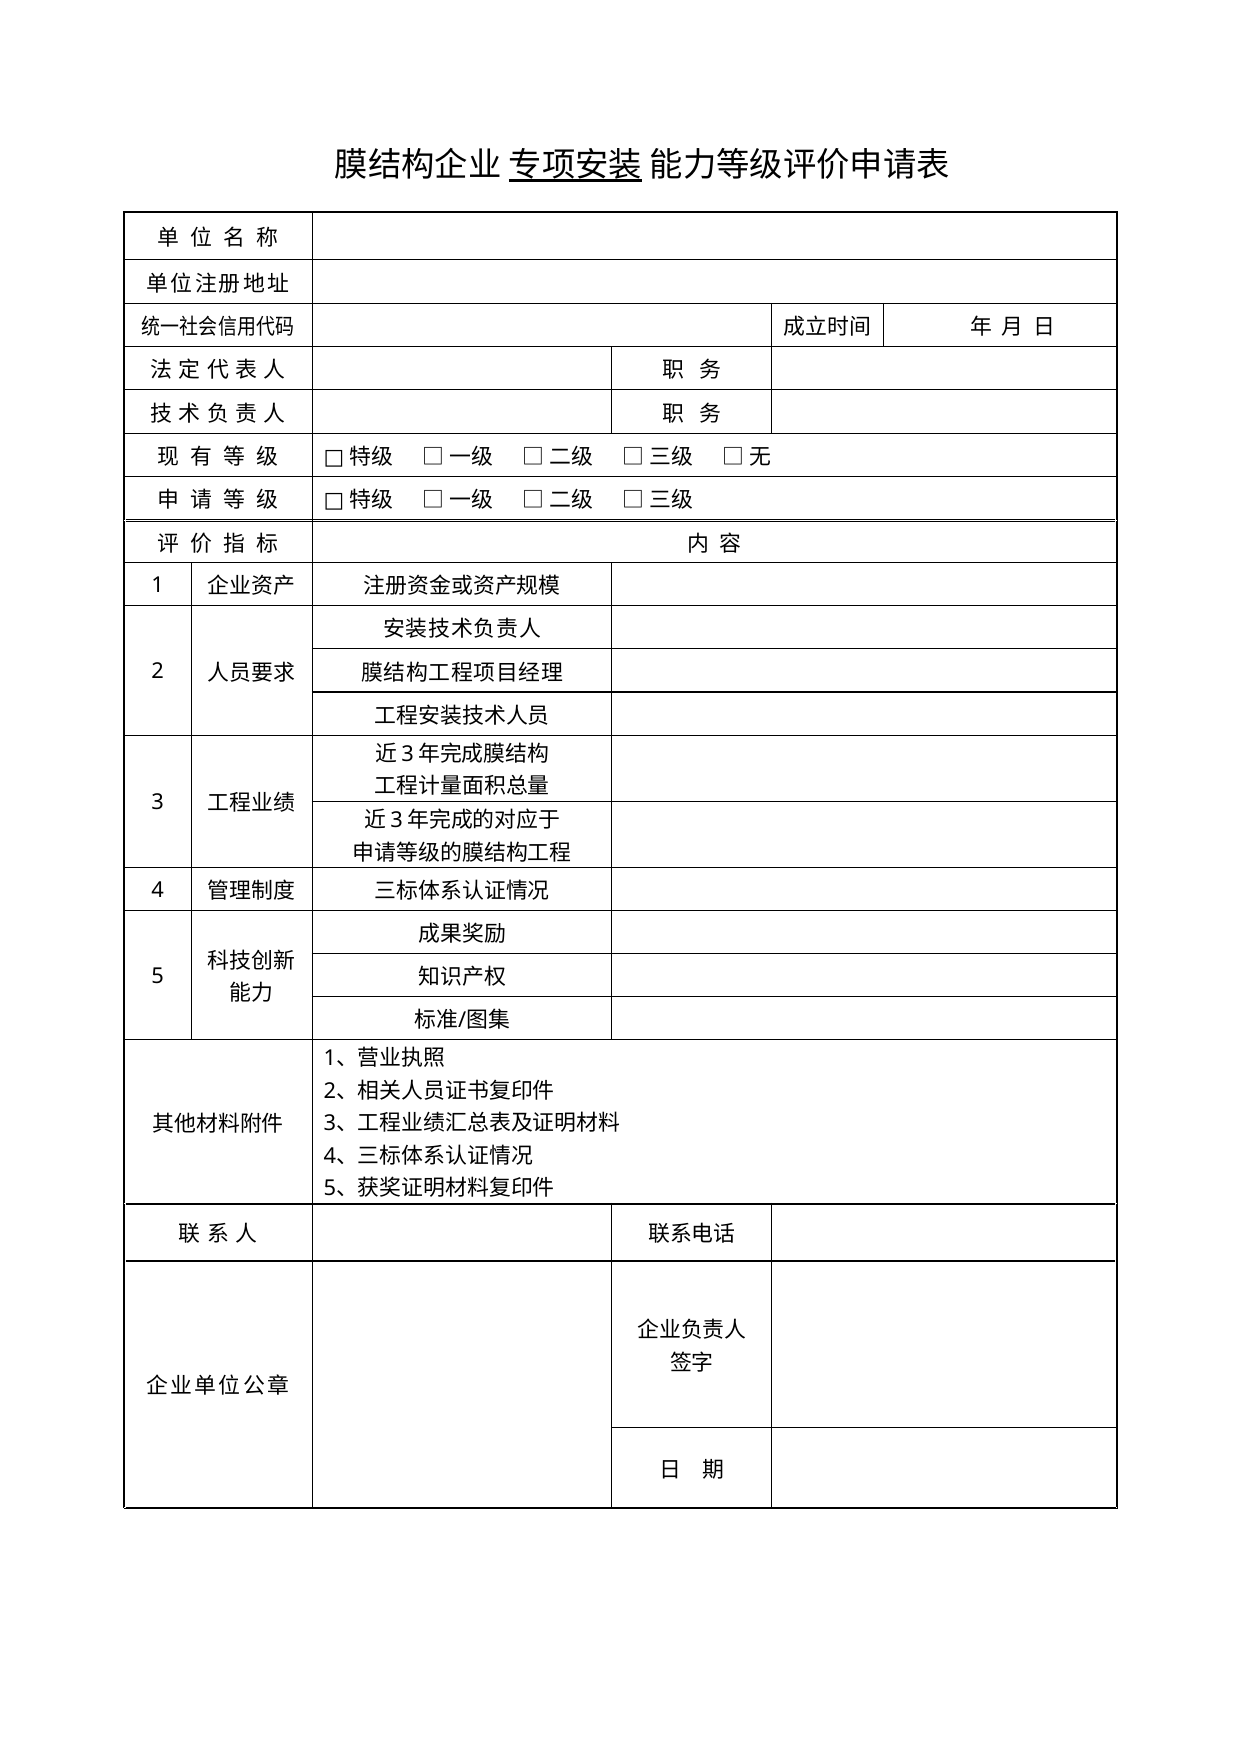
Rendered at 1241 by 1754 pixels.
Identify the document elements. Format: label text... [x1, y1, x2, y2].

table_cell [612, 911, 1116, 953]
table_cell 成果奖励 [313, 911, 611, 953]
table_cell [612, 868, 1116, 910]
table_cell 年 月 日 [884, 304, 1116, 346]
table_header 单位名称 [125, 213, 312, 259]
table_cell [313, 260, 1116, 303]
table_cell 科技创新能力 [192, 911, 312, 1039]
table_cell 安装技术负责人 [313, 606, 611, 648]
table_cell [313, 347, 611, 389]
table_cell 申请等级 [125, 477, 312, 519]
table_cell [772, 347, 1116, 389]
table_cell 法定代表人 [125, 347, 312, 389]
table_cell 联系电话 [612, 1205, 771, 1260]
table_cell 近3年完成膜结构 工程计量面积总量 [313, 736, 611, 801]
table_cell [313, 1205, 611, 1260]
table_cell 三标体系认证情况 [313, 868, 611, 910]
table_cell 近3年完成的对应于 申请等级的膜结构工程 [313, 802, 611, 867]
table_cell [313, 1262, 611, 1507]
table_cell [612, 954, 1116, 996]
table_cell 技术负责人 [125, 390, 312, 433]
table_cell 企业资产 [192, 563, 312, 605]
table_cell [772, 1203, 1116, 1260]
table_cell 工程业绩 [192, 736, 312, 867]
table_cell 标准/图集 [313, 997, 611, 1039]
table_cell [612, 693, 1116, 734]
table_cell [612, 606, 1116, 648]
table_cell 职 务 [612, 347, 771, 389]
table_cell [313, 390, 611, 433]
table_cell 内 容 [313, 519, 1117, 562]
table_cell 5 [125, 911, 191, 1039]
table_cell 评价指标 [125, 522, 312, 562]
table_cell 单位注册地址 [125, 260, 312, 303]
table_cell 联系人 [125, 1205, 312, 1260]
table_cell [612, 649, 1116, 691]
table_cell □ 特级 □ 一级 □ 二级 □ 三级 [313, 477, 1116, 519]
table_cell [772, 1260, 1116, 1427]
table_cell 人员要求 [192, 606, 312, 734]
table_cell 注册资金或资产规模 [313, 563, 611, 605]
table_cell 知识产权 [313, 954, 611, 996]
table_header [313, 213, 1116, 259]
table_cell [772, 390, 1116, 433]
table_cell [612, 563, 1116, 605]
table_cell 职 务 [612, 390, 771, 433]
table_cell 1 [125, 563, 191, 605]
table_cell 日期 [612, 1428, 771, 1507]
table_cell 管理制度 [192, 868, 312, 910]
table_cell 4 [125, 868, 191, 910]
text 膜结构企业 专项安装 能力等级评价申请表 [144, 129, 1140, 194]
table_cell 成立时间 [772, 304, 883, 346]
table_cell 工程安装技术人员 [313, 693, 611, 734]
table_cell 企业单位公章 [125, 1262, 312, 1507]
table_cell 营业执照 相关人员证书复印件 工程业绩汇总表及证明材料 三标体系认证情况 获奖证明材料复印件 [313, 1040, 1116, 1203]
table_cell [612, 997, 1116, 1039]
table_cell 膜结构工程项目经理 [313, 649, 611, 691]
table_cell [612, 802, 1116, 867]
table_cell 统一社会信用代码 [125, 304, 312, 346]
table_cell 企业负责人 签字 [612, 1262, 771, 1427]
table_cell 3 [125, 736, 191, 867]
table_cell 2 [125, 606, 191, 734]
table_cell [772, 1428, 1116, 1507]
table_cell □ 特级 □ 一级 □ 二级 □ 三级 □ 无 [313, 434, 1116, 476]
table_cell [612, 736, 1116, 801]
table_cell 现有等级 [125, 434, 312, 476]
table_cell [313, 304, 771, 346]
table_cell 其他材料附件 [125, 1040, 312, 1203]
